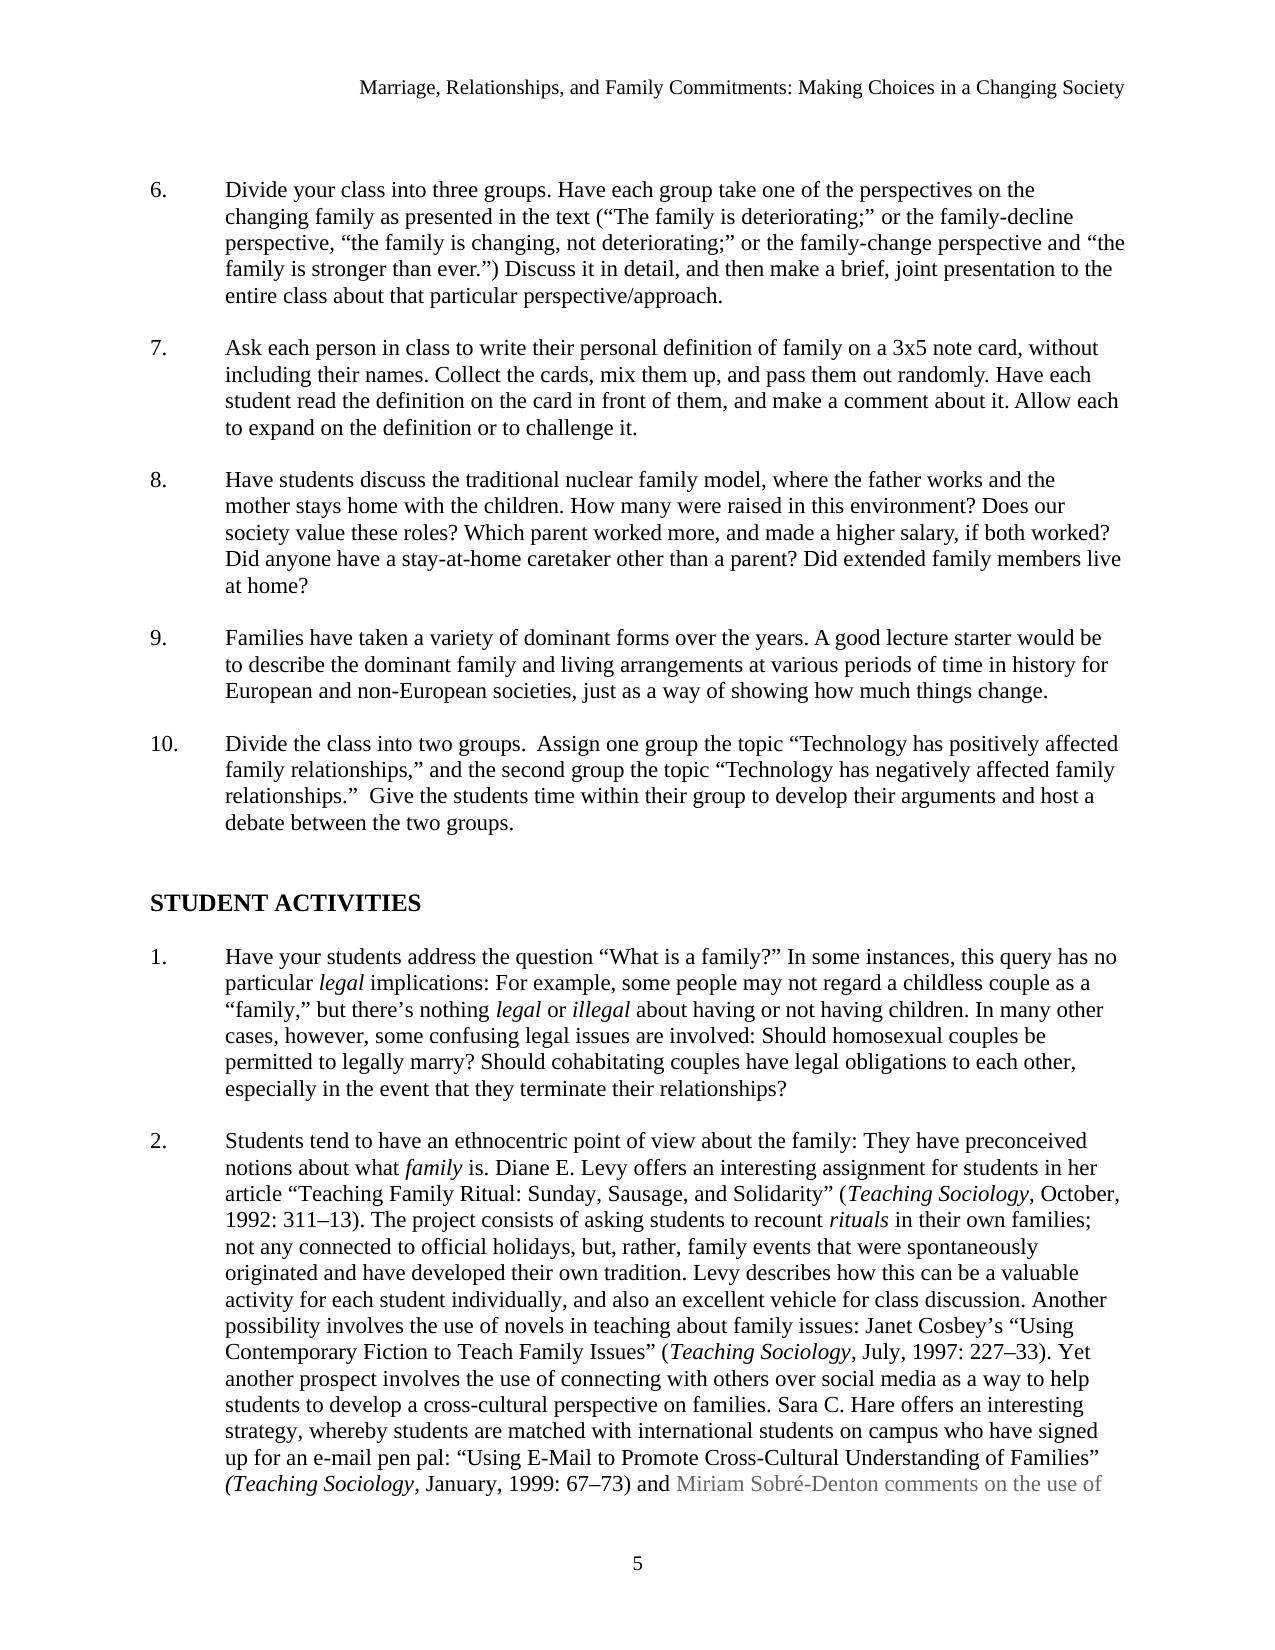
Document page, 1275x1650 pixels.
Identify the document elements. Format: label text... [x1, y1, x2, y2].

text STUDENT ACTIVITIES [150, 888, 1125, 917]
title 9. Families have taken a variety of dominant forms over the years. A good lecture starter would be to describe the dominant family and living arrangements at various periods of time in history for European and non-European societies, just as a way of showing how much things change. [150, 624, 1125, 703]
text 1. Have your students address the question “What is a family?” In some instances, this query has no particular legal implications: For example, some people may not regard a childless couple as a “family,” but there’s nothing legal or illegal about having or not having children. In many other cases, however, some confusing legal issues are involved: Should homosexual couples be permitted to legally marry? Should cohabitating couples have legal obligations to each other, especially in the event that they terminate their relationships? [150, 943, 1125, 1101]
title 10. Divide the class into two groups. Assign one group the topic “Technology has positively affected family relationships,” and the second group the topic “Technology has negatively affected family relationships.” Give the students time within their group to develop their arguments and host a debate between the two groups. [150, 730, 1125, 835]
title 8. Have students discuss the traditional nuclear family model, where the father works and the mother stays home with the children. How many were raised in this environment? Does our society value these roles? Which parent worked more, and made a higher salary, if both worked? Did anyone have a stay-at-home caretaker other than a parent? Did extended family members live at home? [150, 466, 1125, 598]
title 6. Divide your class into three groups. Have each group take one of the perspectives on the changing family as presented in the text (“The family is deteriorating;” or the family-decline perspective, “the family is changing, not deteriorating;” or the family-change perspective and “the family is stronger than ever.”) Discuss it in detail, and then make a brief, joint presentation to the entire class about that particular perspective/approach. [150, 176, 1125, 308]
title 7. Ask each person in class to write their personal definition of family on a 3x5 note card, without including their names. Collect the cards, mix them up, and pass them out randomly. Have each student read the definition on the card in front of them, and make a comment about it. Allow each to expand on the definition or to challenge it. [150, 334, 1125, 440]
